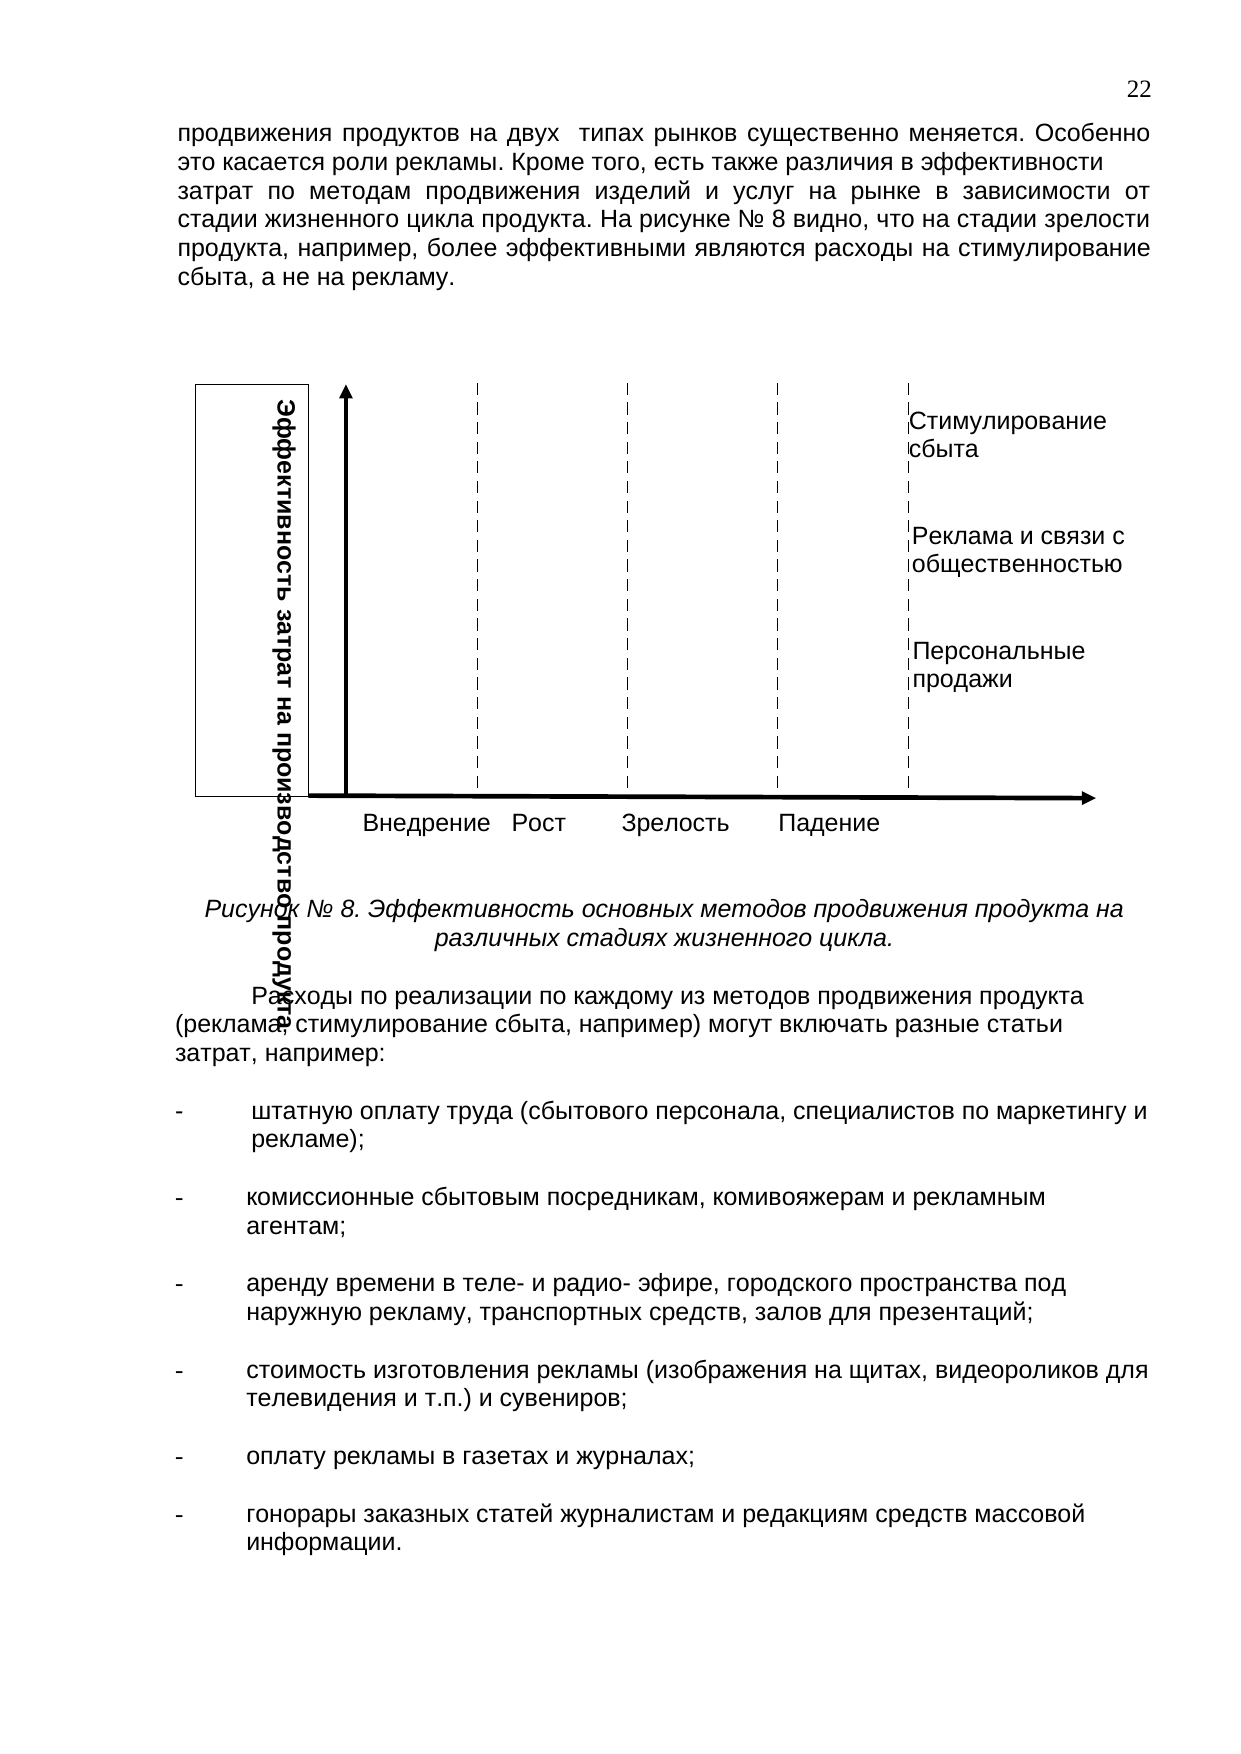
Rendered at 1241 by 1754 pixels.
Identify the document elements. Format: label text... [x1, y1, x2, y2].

text Реклама и связи с [177, 521, 1152, 549]
text сбыта [177, 434, 1152, 463]
list оплату рекламы в газетах и журналах; [175, 1441, 1152, 1470]
text затрат по методам продвижения изделий и услуг на рынке в зависимости от стадии жизненного цикла продукта. На рисунке № 8 видно, что на стадии зрелости продукта, например, более эффективными являются расходы на стимулирование сбыта, а не на рекламу. [177, 176, 1152, 291]
text Персональные [177, 636, 1152, 664]
text Стимулирование [177, 406, 1152, 434]
list комиссионные сбытовым посредникам, комивояжерам и рекламным агентам; [175, 1182, 1152, 1239]
text общественностью [177, 549, 1152, 578]
text Рисунок № 8. Эффективность основных методов продвижения продукта на различных стадиях жизненного цикла. [177, 894, 1152, 952]
text - штатную оплату труда (сбытового персонала, специалистов по маркетингу и рекламе); [175, 1096, 1152, 1153]
text продажи [177, 664, 1152, 693]
text продвижения продуктов на двух типах рынков существенно меняется. Особенно это касается роли рекламы. Кроме того, есть также различия в эффективности [177, 118, 1152, 176]
list аренду времени в теле- и радио- эфире, городского пространства под наружную рекламу, транспортных средств, залов для презентаций; [175, 1268, 1152, 1326]
text Расходы по реализации по каждому из методов продвижения продукта (реклама, стимулирование сбыта, например) могут включать разные статьи затрат, например: [175, 981, 1152, 1067]
list гонорары заказных статей журналистам и редакциям средств массовой информации. [175, 1498, 1152, 1556]
text Внедрение Рост Зрелость Падение [177, 808, 1152, 837]
list стоимость изготовления рекламы (изображения на щитах, видеороликов для телевидения и т.п.) и сувениров; [175, 1354, 1152, 1412]
